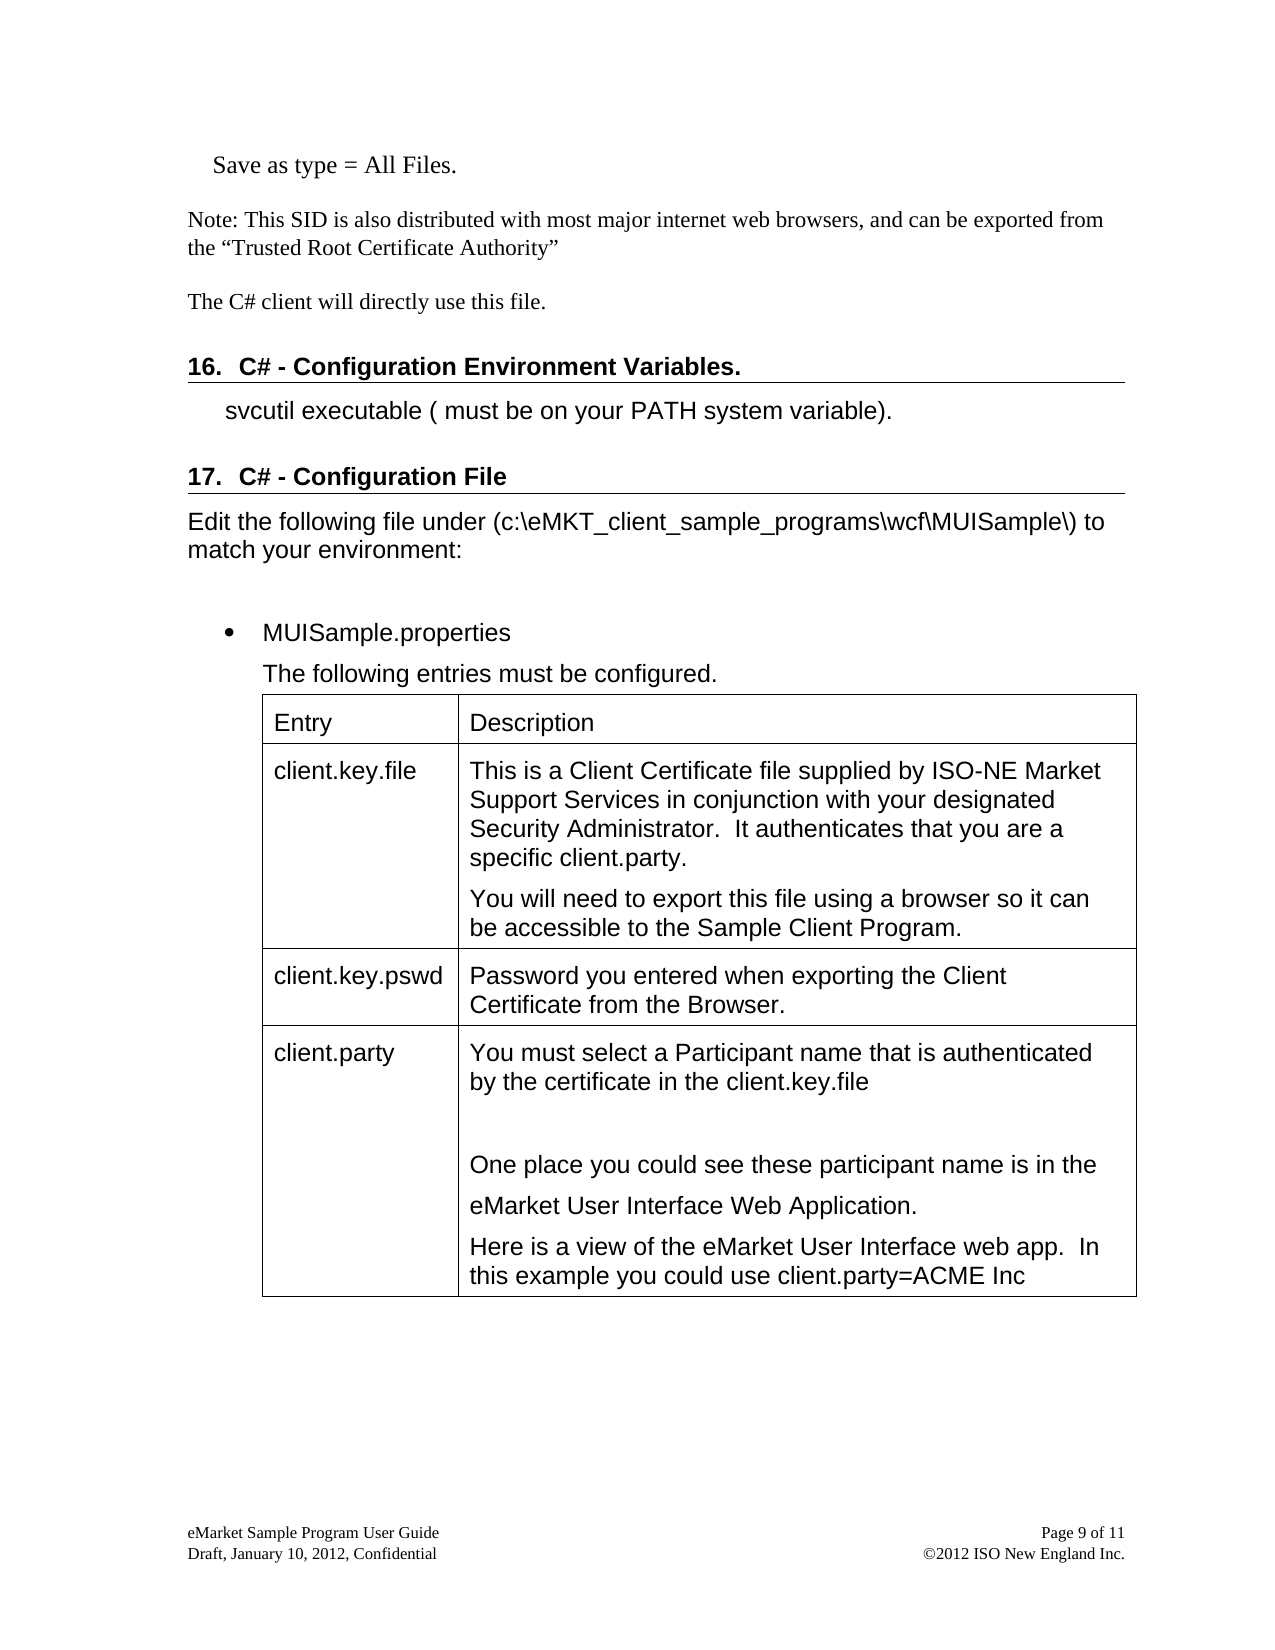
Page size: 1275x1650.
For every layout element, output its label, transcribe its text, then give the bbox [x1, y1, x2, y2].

text Save as type = All Files. [187, 150, 1125, 179]
table_header Entry [263, 695, 458, 743]
text svcutil executable ( must be on your PATH system variable). [225, 396, 1125, 425]
list Edit the following file under (c:\eMKT_client_sample_programs\wcf\MUISample\) to match your environment: [187, 507, 1125, 564]
table_cell This is a Client Certificate file supplied by ISO-NE Market Support Services in conjunction with your designated Security Administrator. It authenticates that you are a specific client.party. You will need to export this file using a browser so it can be accessible to the Sample Client Program. [459, 744, 1136, 948]
table_cell client.key.file [263, 744, 458, 948]
table_header Description [459, 695, 1136, 743]
list C# - Configuration Environment Variables. [187, 352, 1125, 383]
table_cell client.party [263, 1026, 458, 1296]
list C# - Configuration File [187, 462, 1125, 494]
text Note: This SID is also distributed with most major internet web browsers, and can be exported from the “Trusted Root Certificate Authority” [187, 206, 1125, 260]
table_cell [459, 1026, 1136, 1296]
table_cell client.key.pswd [263, 949, 458, 1025]
table_cell Password you entered when exporting the Client Certificate from the Browser. [459, 949, 1136, 1025]
text The C# client will directly use this file. [187, 287, 1125, 314]
list MUISample.properties [225, 618, 1125, 647]
list The following entries must be configured. [262, 659, 1125, 688]
